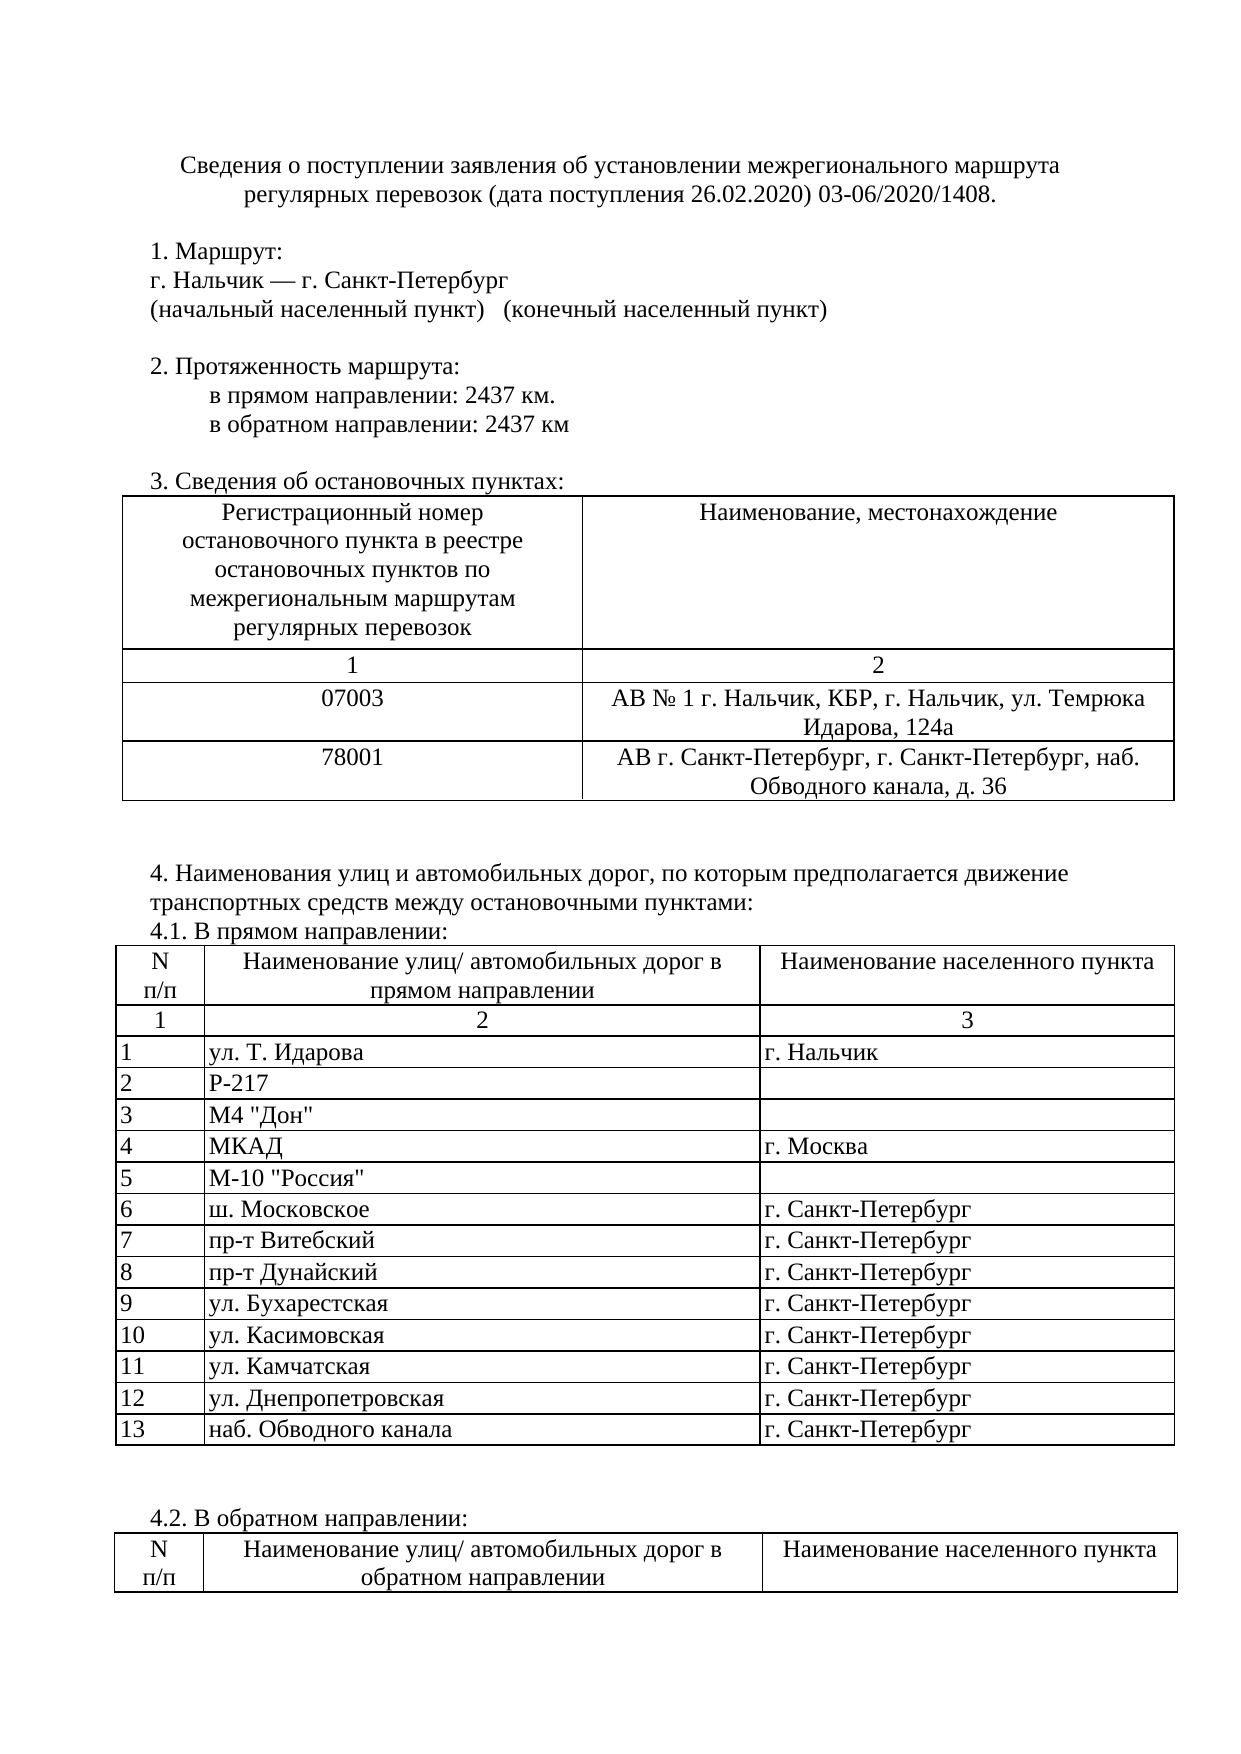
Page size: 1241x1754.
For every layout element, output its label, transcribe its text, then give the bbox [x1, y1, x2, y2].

table_cell г. Нальчик [761, 1037, 1174, 1067]
table_header Регистрационный номер остановочного пункта в реестре остановочных пунктов по межрегиональным маршрутам регулярных перевозок [123, 497, 582, 648]
table_cell [761, 1068, 1174, 1098]
table_cell наб. Обводного канала [205, 1415, 759, 1444]
table_cell 4 [117, 1131, 204, 1161]
table_header Наименование населенного пункта [761, 946, 1174, 1004]
table_cell 1 [117, 1037, 204, 1067]
table_cell 1 [117, 1006, 204, 1035]
text 4.1. В прямом направлении: [150, 916, 1090, 945]
table_cell г. Москва [761, 1131, 1174, 1161]
text 4. Наименования улиц и автомобильных дорог, по которым предполагается движение транспортных средств между остановочными пунктами: [150, 858, 1090, 916]
table_cell ул. Камчатская [205, 1352, 759, 1381]
table_cell МКАД [205, 1131, 759, 1161]
table_cell [761, 1163, 1174, 1193]
table_cell АВ № 1 г. Нальчик, КБР, г. Нальчик, ул. Темрюка Идарова, 124а [583, 683, 1173, 740]
table_cell г. Санкт-Петербург [761, 1352, 1174, 1381]
table_cell г. Санкт-Петербург [761, 1289, 1174, 1318]
table_cell 13 [117, 1415, 204, 1444]
table_cell 2 [583, 650, 1173, 681]
table_cell 5 [117, 1163, 204, 1193]
table_header Наименование улиц/ автомобильных дорог в прямом направлении [205, 946, 759, 1004]
table_cell 11 [117, 1352, 204, 1381]
table_cell г. Санкт-Петербург [761, 1415, 1174, 1444]
table_cell 2 [117, 1068, 204, 1098]
text 1. Маршрут: [150, 236, 1090, 265]
table_cell г. Санкт-Петербург [761, 1194, 1174, 1224]
text г. Нальчик — г. Санкт-Петербург [150, 265, 1090, 294]
table_header Наименование населенного пункта [763, 1534, 1177, 1591]
table_cell 8 [117, 1257, 204, 1287]
table_cell Р-217 [205, 1068, 759, 1098]
table_cell 2 [205, 1006, 759, 1035]
text Сведения о поступлении заявления об установлении межрегионального маршрута регулярных перевозок (дата поступления 26.02.2020) 03-06/2020/1408. [150, 150, 1090, 207]
table_cell ул. Днепропетровская [205, 1383, 759, 1413]
table_cell 7 [117, 1226, 204, 1256]
table_cell АВ г. Санкт-Петербург, г. Санкт-Петербург, наб. Обводного канала, д. 36 [583, 742, 1173, 799]
table_cell 10 [117, 1320, 204, 1350]
table_cell 1 [123, 650, 582, 681]
text 3. Сведения об остановочных пунктах: [150, 466, 1090, 495]
table_cell ул. Бухарестская [205, 1289, 759, 1318]
table_cell 3 [761, 1006, 1174, 1035]
table_cell 3 [117, 1100, 204, 1130]
table_cell 6 [117, 1194, 204, 1224]
text в прямом направлении: 2437 км. [150, 380, 1090, 409]
table_cell пр-т Витебский [205, 1226, 759, 1256]
text (начальный населенный пункт) (конечный населенный пункт) [150, 294, 1090, 322]
table_cell г. Санкт-Петербург [761, 1383, 1174, 1413]
table_cell 78001 [123, 742, 582, 799]
text в обратном направлении: 2437 км [150, 409, 1090, 437]
text 2. Протяженность маршрута: [150, 351, 1090, 380]
table_cell 9 [117, 1289, 204, 1318]
text 4.2. В обратном направлении: [150, 1503, 1090, 1532]
table_cell 07003 [123, 683, 582, 740]
table_cell ш. Московское [205, 1194, 759, 1224]
table_header N п/п [115, 1534, 203, 1591]
table_cell М-10 "Россия" [205, 1163, 759, 1193]
table_cell М4 "Дон" [205, 1100, 759, 1130]
table_header Наименование, местонахождение [583, 497, 1173, 648]
table_cell ул. Т. Идарова [205, 1037, 759, 1067]
table_cell ул. Касимовская [205, 1320, 759, 1350]
table_cell г. Санкт-Петербург [761, 1226, 1174, 1256]
table_cell г. Санкт-Петербург [761, 1257, 1174, 1287]
table_header N п/п [117, 946, 204, 1004]
table_header Наименование улиц/ автомобильных дорог в обратном направлении [204, 1534, 762, 1591]
table_cell пр-т Дунайский [205, 1257, 759, 1287]
table_cell [761, 1100, 1174, 1130]
table_cell г. Санкт-Петербург [761, 1320, 1174, 1350]
table_cell 12 [117, 1383, 204, 1413]
